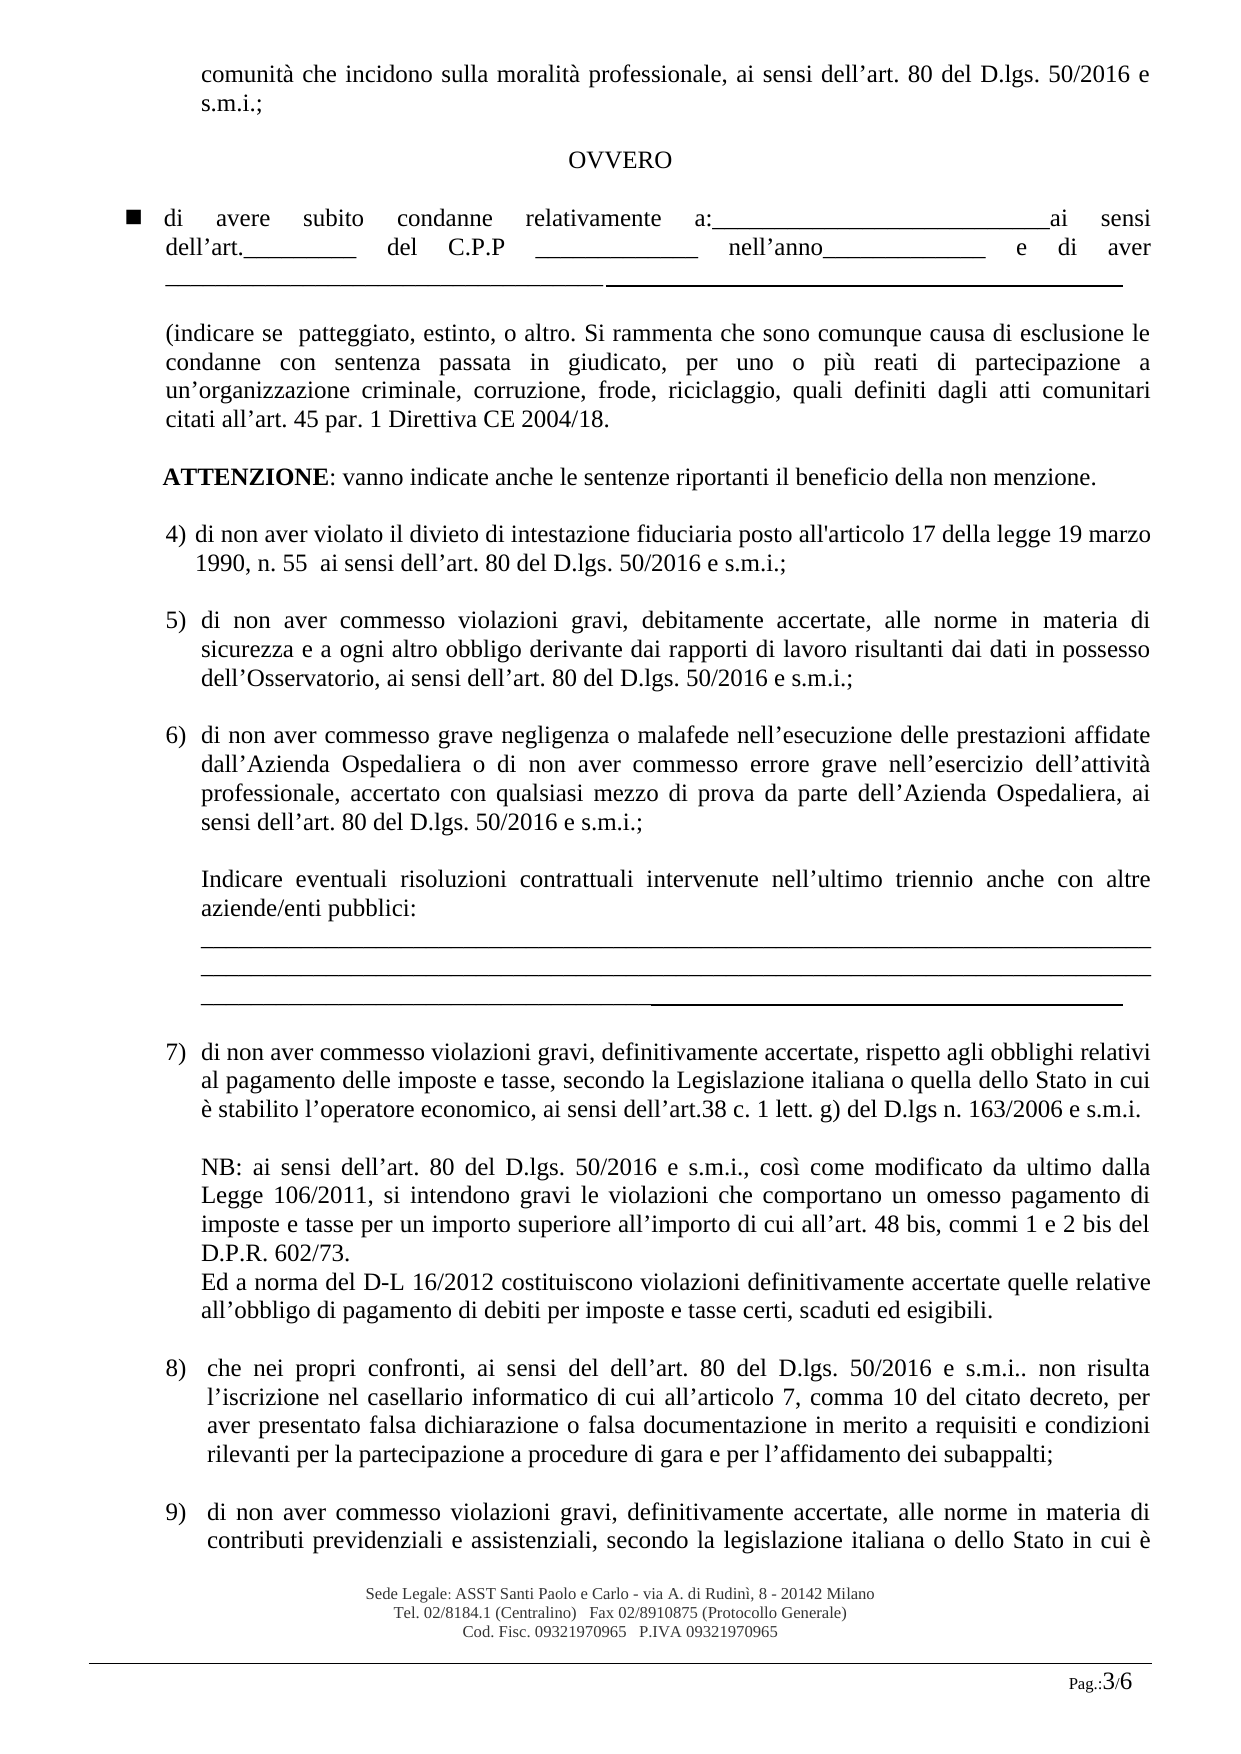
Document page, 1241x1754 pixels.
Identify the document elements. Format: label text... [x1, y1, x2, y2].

text 8) che nei propri confronti, ai sensi del dell’art. 80 del D.lgs. 50/2016 e s.m.i.. non risulta l’iscrizione nel casellario informatico di cui all’articolo 7, comma 10 del citato decreto, per aver presentato falsa dichiarazione o falsa documentazione in merito a requisiti e condizioni rilevanti per la partecipazione a procedure di gara e per l’affidamento dei subappalti; [165, 1353, 1152, 1468]
text ATTENZIONE: vanno indicate anche le sentenze riportanti il beneficio della non menzione. [89, 462, 1152, 490]
text 6) di non aver commesso grave negligenza o malafede nell’esecuzione delle prestazioni affidate dall’Azienda Ospedaliera o di non aver commesso errore grave nell’esercizio dell’attività professionale, accertato con qualsiasi mezzo di prova da parte dell’Azienda Ospedaliera, ai sensi dell’art. 80 del D.lgs. 50/2016 e s.m.i.; [165, 720, 1152, 835]
text Indicare eventuali risoluzioni contrattuali intervenute nell’ultimo triennio anche con altre aziende/enti pubblici: [201, 864, 1152, 922]
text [165, 59, 1152, 117]
text OVVERO [89, 145, 1152, 174]
list di avere subito condanne relativamente a:___________________________ai sensi dell’art._________ del C.P.P _____________ nell’anno_____________ e di aver ___________________________________ [124, 203, 1152, 289]
text (indicare se patteggiato, estinto, o altro. Si rammenta che sono comunque causa di esclusione le condanne con sentenza passata in giudicato, per uno o più reati di partecipazione a un’organizzazione criminale, corruzione, frode, riciclaggio, quali definiti dagli atti comunitari citati all’art. 45 par. 1 Direttiva CE 2004/18. [165, 318, 1152, 433]
text NB: ai sensi dell’art. 80 del D.lgs. 50/2016 e s.m.i., così come modificato da ultimo dalla Legge 106/2011, si intendono gravi le violazioni che comportano un omesso pagamento di imposte e tasse per un importo superiore all’importo di cui all’art. 48 bis, commi 1 e 2 bis del D.P.R. 602/73. [201, 1152, 1152, 1267]
text 4) di non aver violato il divieto di intestazione fiduciaria posto all'articolo 17 della legge 19 marzo 1990, n. 55 ai sensi dell’art. 80 del D.lgs. 50/2016 e s.m.i.; [165, 519, 1152, 577]
text 5) di non aver commesso violazioni gravi, debitamente accertate, alle norme in materia di sicurezza e a ogni altro obbligo derivante dai rapporti di lavoro risultanti dai dati in possesso dell’Osservatorio, ai sensi dell’art. 80 del D.lgs. 50/2016 e s.m.i.; [165, 605, 1152, 692]
text 7) di non aver commesso violazioni gravi, definitivamente accertate, rispetto agli obblighi relativi al pagamento delle imposte e tasse, secondo la Legislazione italiana o quella dello Stato in cui è stabilito l’operatore economico, ai sensi dell’art.38 c. 1 lett. g) del D.lgs n. 163/2006 e s.m.i. [165, 1037, 1152, 1123]
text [165, 1497, 1152, 1554]
text ____________________________________________________________________________________________________________________________________________________________________________________________ [201, 922, 1152, 1008]
text Ed a norma del D-L 16/2012 costituiscono violazioni definitivamente accertate quelle relative all’obbligo di pagamento di debiti per imposte e tasse certi, scaduti ed esigibili. [201, 1267, 1152, 1324]
